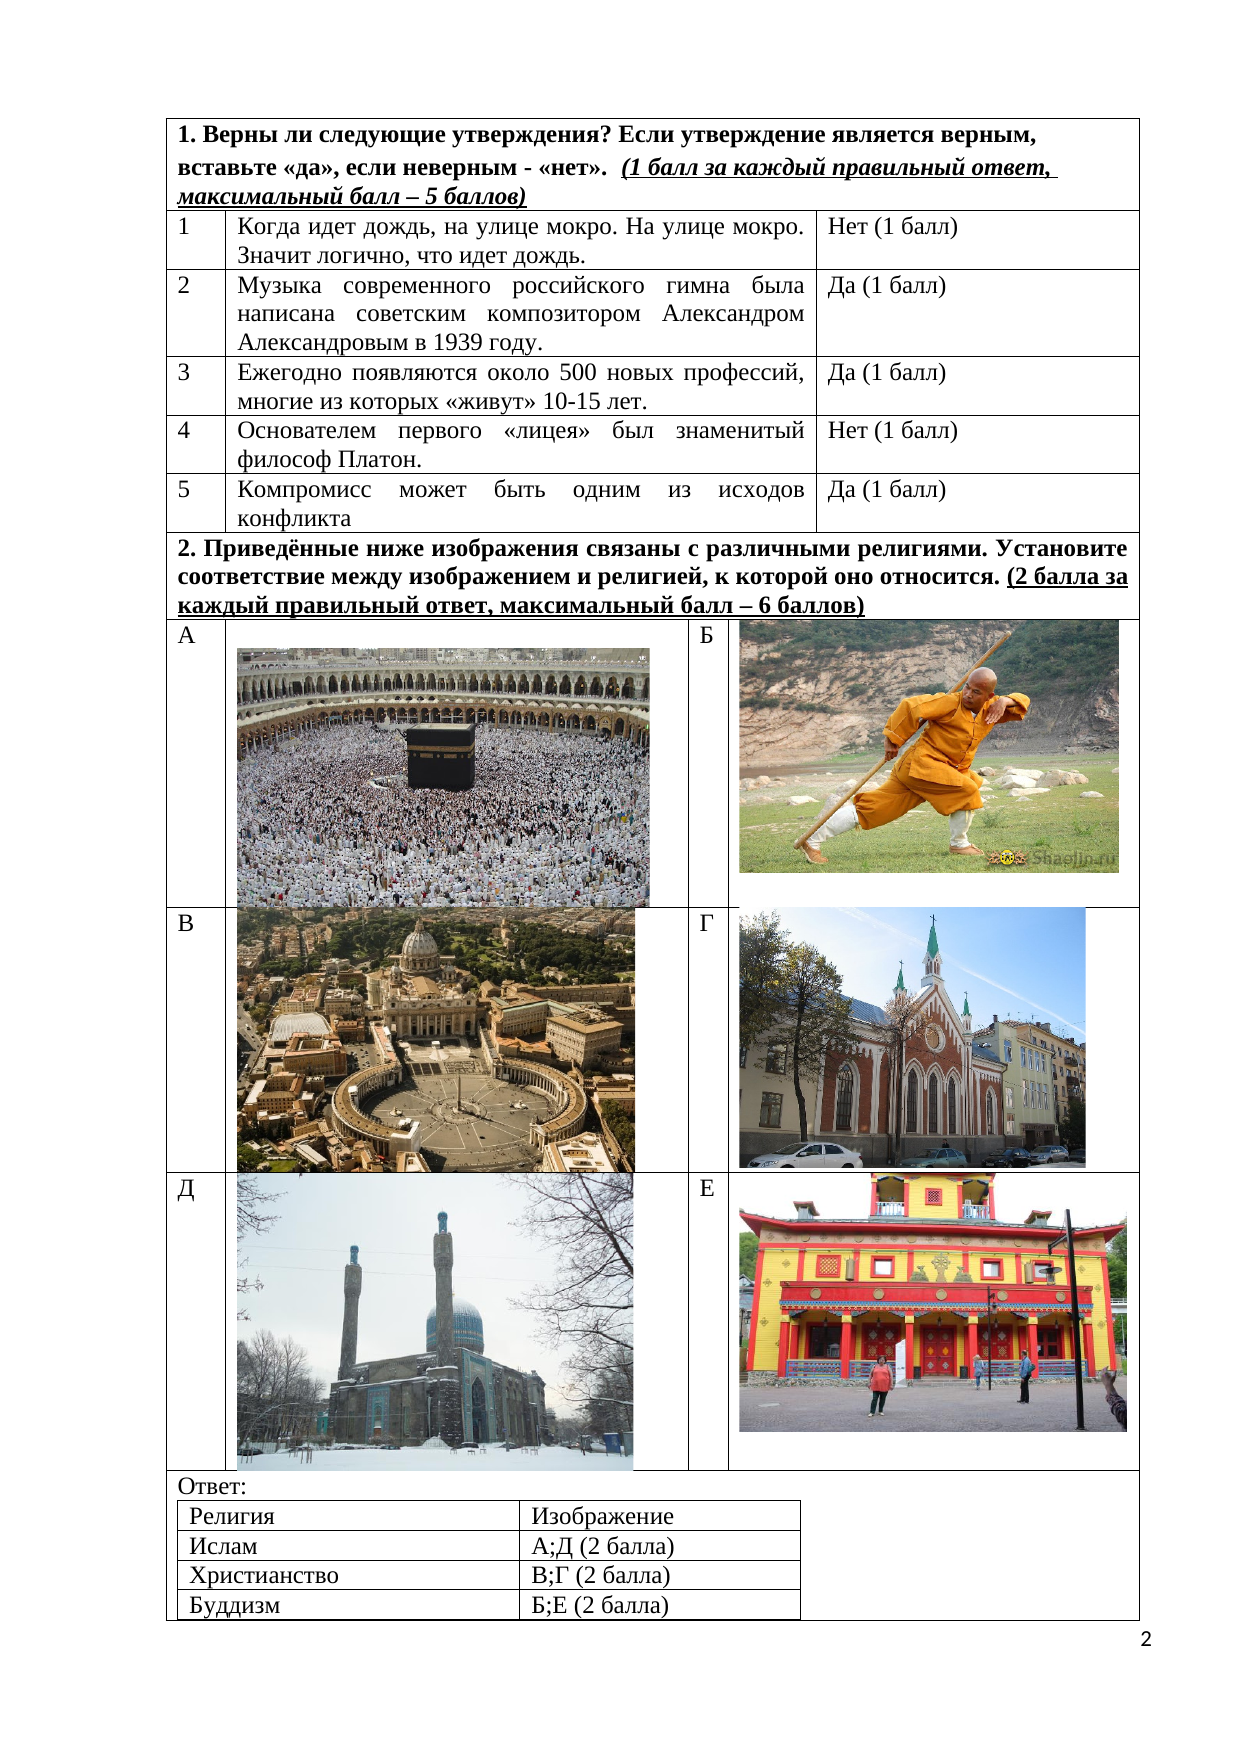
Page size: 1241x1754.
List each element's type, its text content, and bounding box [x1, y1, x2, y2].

table_cell 5 [167, 474, 225, 532]
table_cell Ежегодно появляются около 500 новых профессий, многие из которых «живут» 10-15 лет. [226, 357, 816, 414]
table_cell Музыка современного российского гимна была написана советским композитором Александром Александровым в 1939 году. [226, 270, 816, 356]
picture [739, 907, 1086, 1168]
picture [237, 1173, 634, 1471]
table_cell [729, 908, 1139, 1172]
table_cell Компромисс может быть одним из исходов конфликта [226, 474, 816, 532]
table_cell 4 [167, 416, 225, 473]
table_cell [226, 620, 688, 907]
table_cell Б [689, 620, 728, 907]
table_cell Е [689, 1173, 728, 1470]
table_cell Когда идет дождь, на улице мокро. На улице мокро. Значит логично, что идет дождь. [226, 211, 816, 269]
table_cell [226, 1173, 237, 1470]
table_cell Да (1 балл) [817, 474, 1139, 532]
picture [739, 1173, 1127, 1432]
table_cell Д [167, 1173, 225, 1470]
table_cell 3 [167, 357, 225, 414]
picture [237, 648, 650, 1172]
table_cell [729, 620, 1139, 907]
table_cell [226, 908, 237, 1172]
table_cell Ответ: [167, 1471, 1139, 1620]
table_cell В [167, 908, 225, 1172]
table_cell 2. Приведённые ниже изображения связаны с различными религиями. Установите соответствие между изображением и религией, к которой оно относится. (2 балла за каждый правильный ответ, максимальный балл – 6 баллов) [167, 533, 1139, 619]
table_cell А [167, 620, 225, 907]
table_cell Нет (1 балл) [817, 211, 1139, 269]
table_cell Да (1 балл) [817, 270, 1139, 356]
table_cell 1 [167, 211, 225, 269]
table_cell Г [689, 908, 728, 1172]
picture [739, 620, 1119, 873]
table_cell Да (1 балл) [817, 357, 1139, 414]
table_cell Нет (1 балл) [817, 416, 1139, 473]
table_header 1. Верны ли следующие утверждения? Если утверждение является верным, вставьте «да», если неверным - «нет». (1 балл за каждый правильный ответ, максимальный балл – 5 баллов) [167, 119, 1139, 210]
table_cell 2 [167, 270, 225, 356]
table_cell Основателем первого «лицея» был знаменитый философ Платон. [226, 416, 816, 473]
table_cell [634, 1173, 688, 1470]
table_cell [729, 1173, 1139, 1470]
table_cell [636, 908, 688, 1172]
